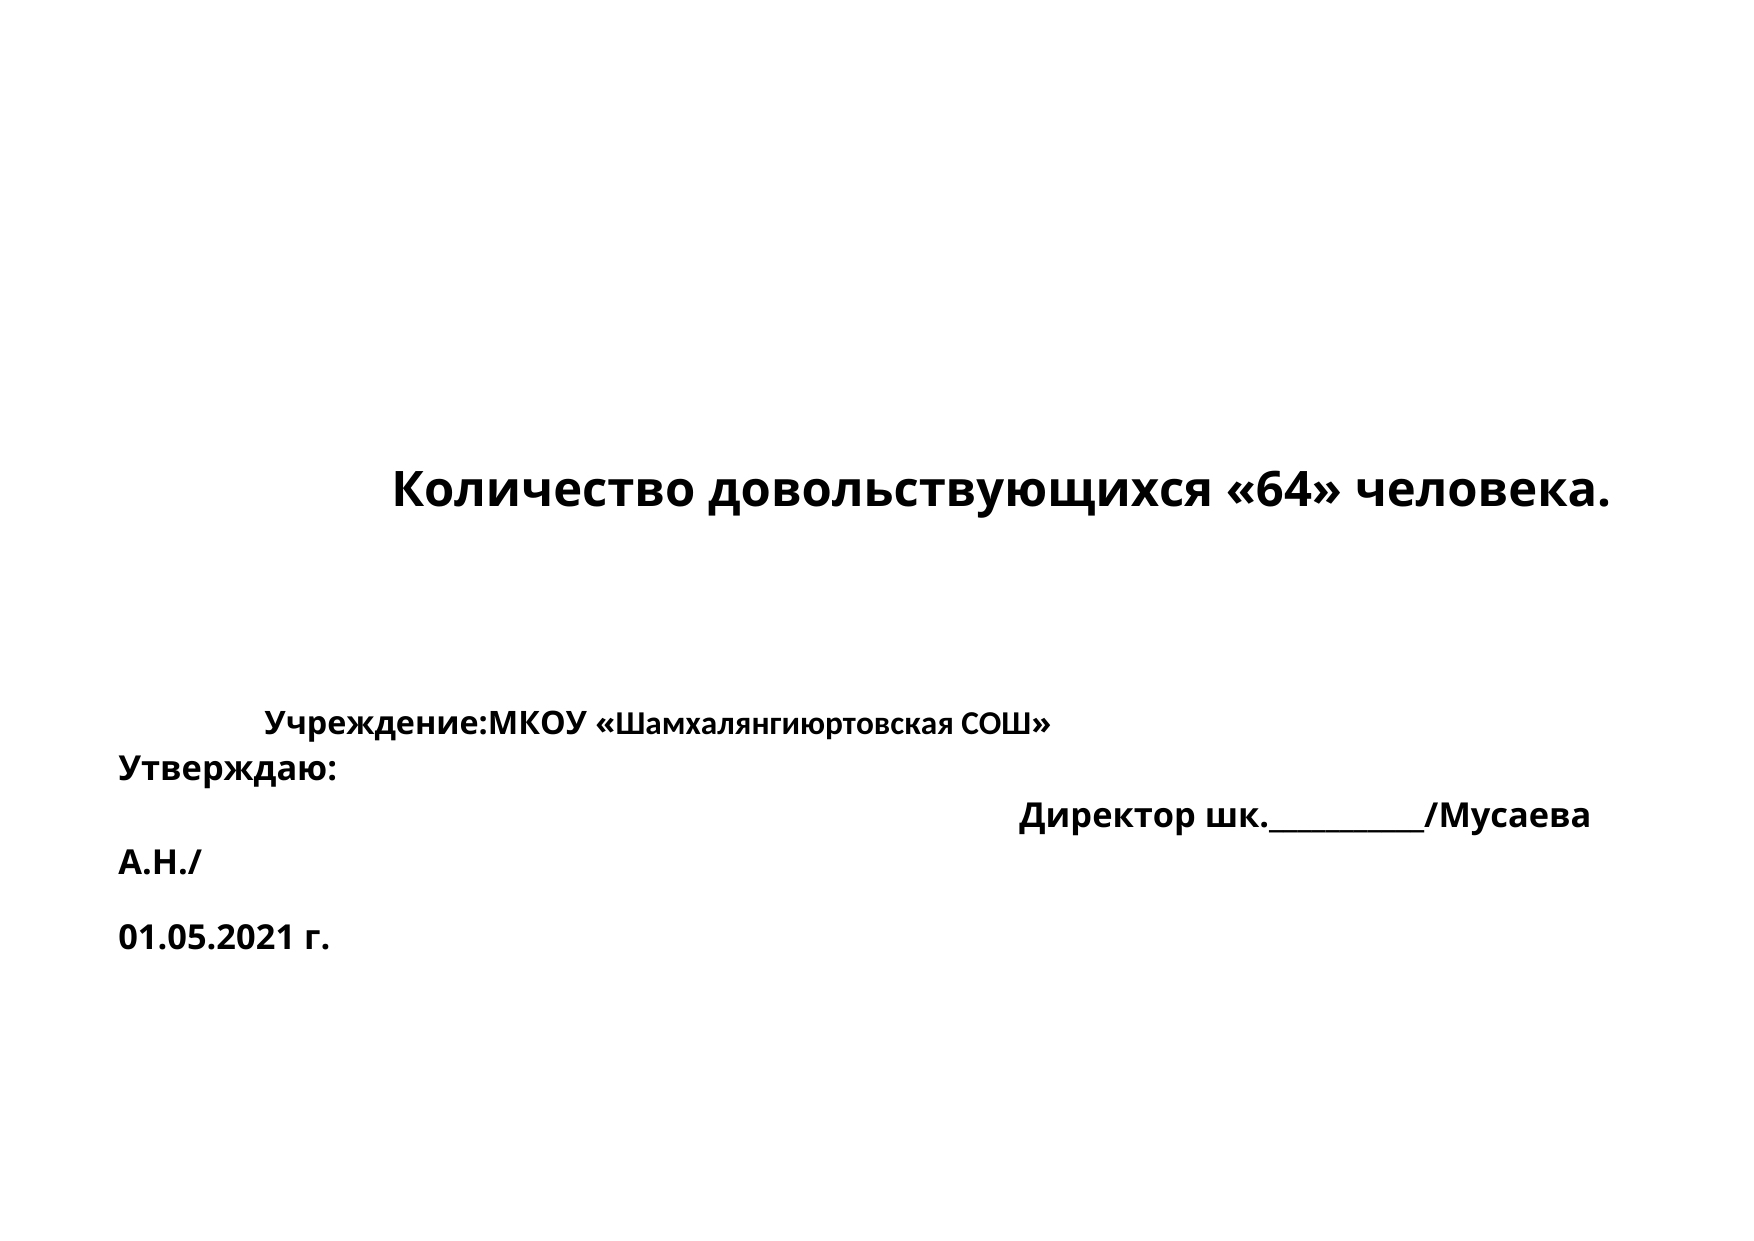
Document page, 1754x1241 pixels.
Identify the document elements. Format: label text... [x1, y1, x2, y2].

text 01.05.2021 г. [118, 884, 1636, 959]
text Учреждение:МКОУ «Шамхалянгиюртовская СОШ» Утверждаю: Директор шк.___________/Мусаева А.Н./ [118, 700, 1636, 884]
text Количество довольствующихся «64» человека. [118, 454, 1636, 520]
